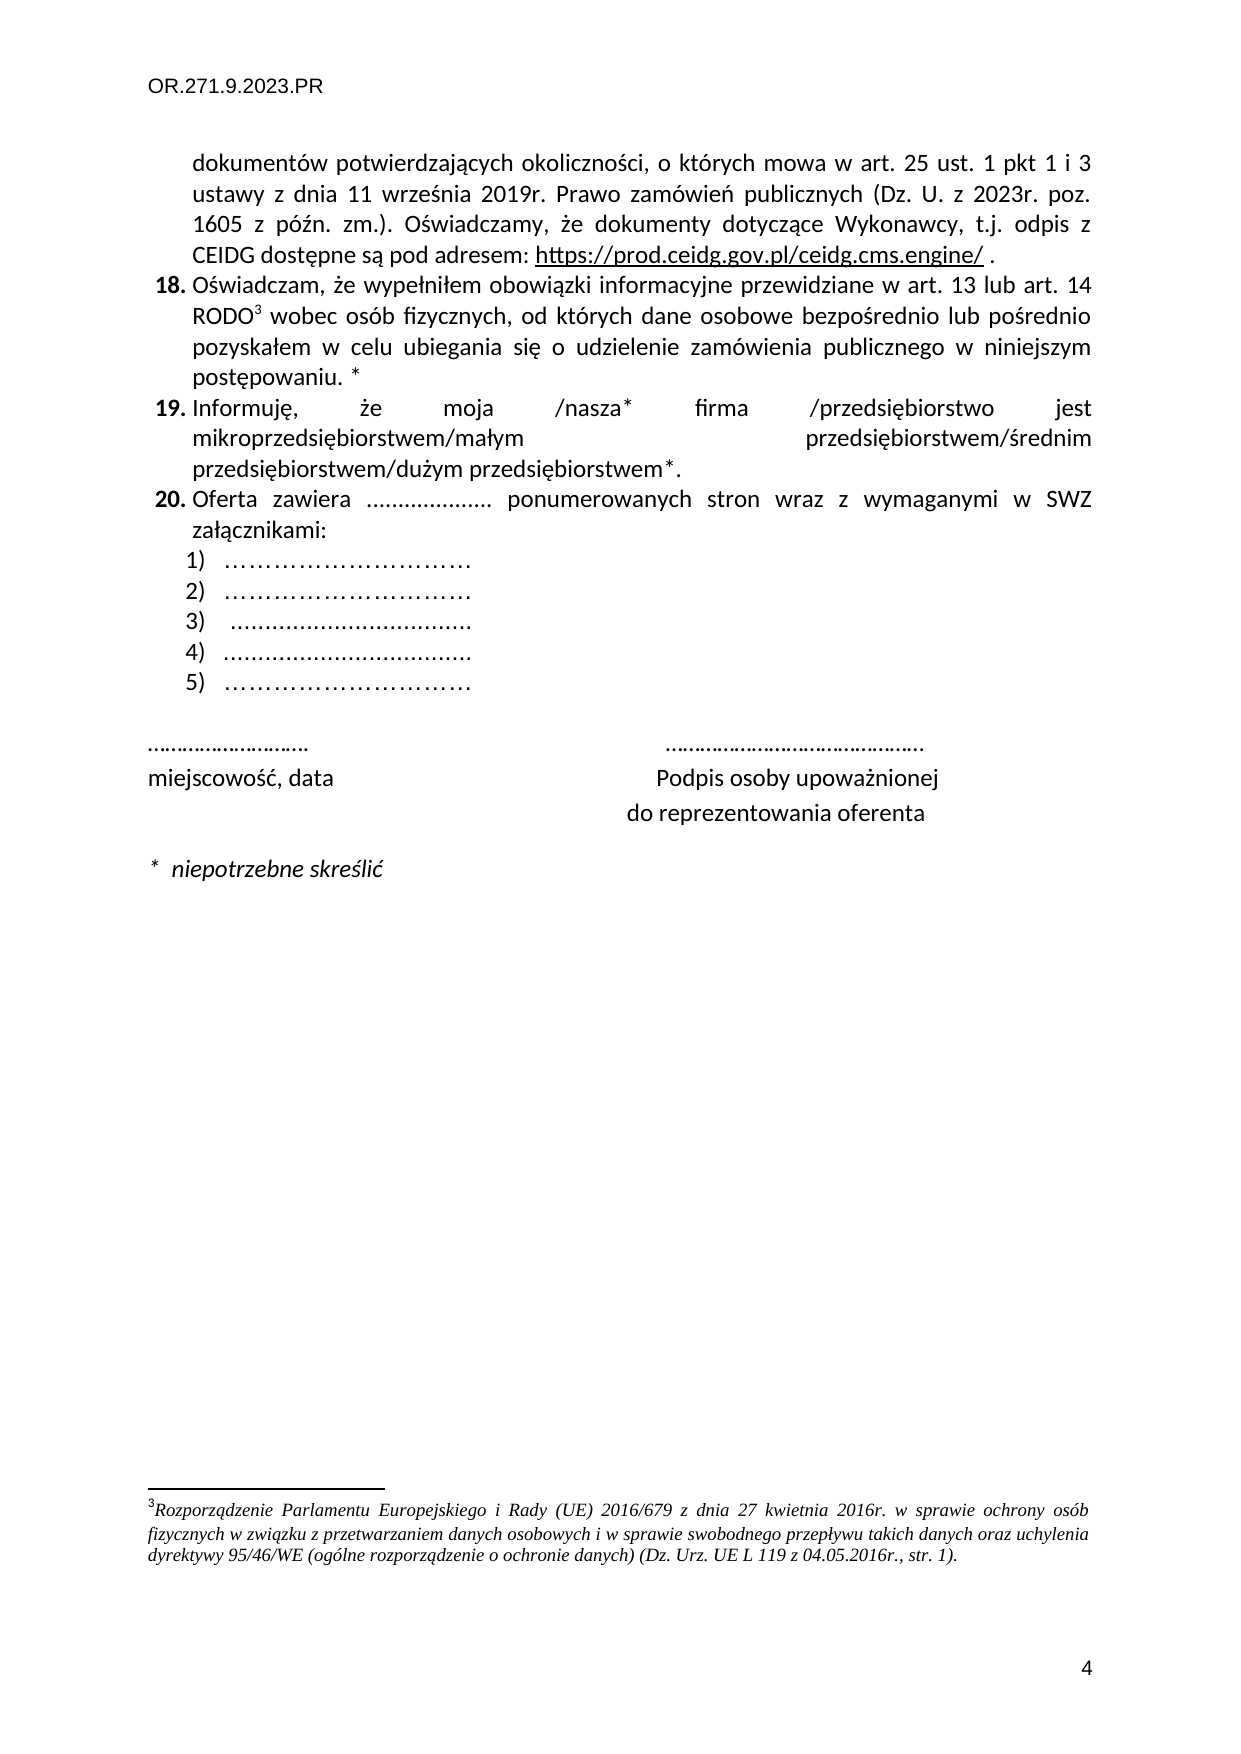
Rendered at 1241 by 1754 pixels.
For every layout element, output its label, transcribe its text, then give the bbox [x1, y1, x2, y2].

list Oświadczam, że wypełniłem obowiązki informacyjne przewidziane w art. 13 lub art. 14 RODO wobec osób fizycznych, od których dane osobowe bezpośrednio lub pośrednio pozyskałem w celu ubiegania się o udzielenie zamówienia publicznego w niniejszym postępowaniu. * [154, 270, 1093, 392]
list ………………………… [185, 575, 1093, 605]
list Oferta zawiera .................... ponumerowanych stron wraz z wymaganymi w SWZ załącznikami: [154, 483, 1093, 544]
text * niepotrzebne skreślić [148, 853, 1093, 884]
list ………………………… [185, 544, 1093, 575]
list Informuję, że moja /nasza* firma /przedsiębiorstwo jest mikroprzedsiębiorstwem/małym przedsiębiorstwem/średnim przedsiębiorstwem/dużym przedsiębiorstwem*. [154, 392, 1093, 483]
text ………………………. ……………………………………… [148, 727, 1093, 758]
list ………………………… [185, 666, 1093, 697]
text do reprezentowania oferenta [148, 797, 1093, 828]
text miejscowość, data Podpis osoby upoważnionej [148, 762, 1093, 793]
list ................................... [185, 605, 1093, 636]
list .................................... [185, 636, 1093, 666]
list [154, 148, 1093, 270]
